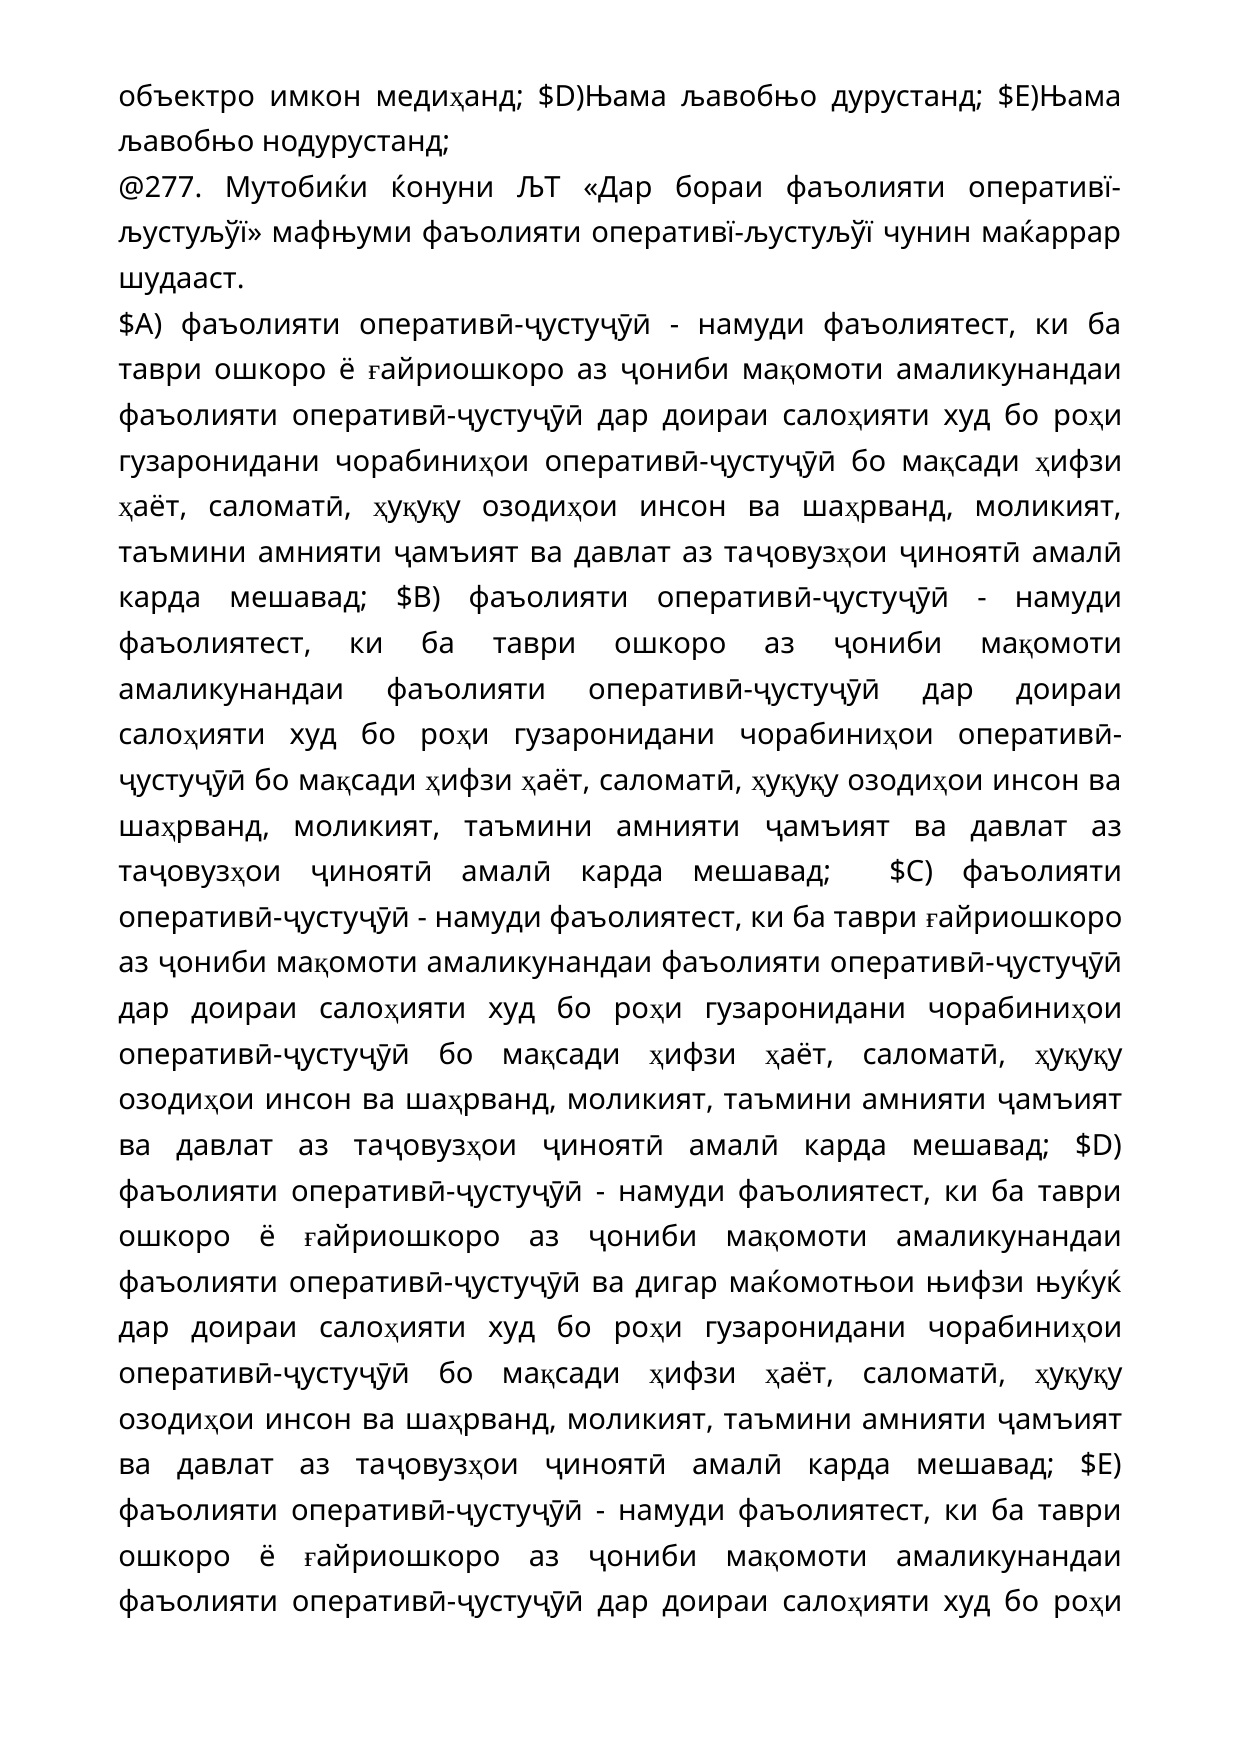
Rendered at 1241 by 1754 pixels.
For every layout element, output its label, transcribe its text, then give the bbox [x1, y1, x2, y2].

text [118, 75, 1122, 160]
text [118, 303, 1122, 1620]
text @277. Мутобиќи ќонуни ЉТ «Дар бораи фаъолияти оперативї-љустуљўї» мафњуми фаъолияти оперативї-љустуљўї чунин маќаррар шудааст. [118, 166, 1122, 297]
